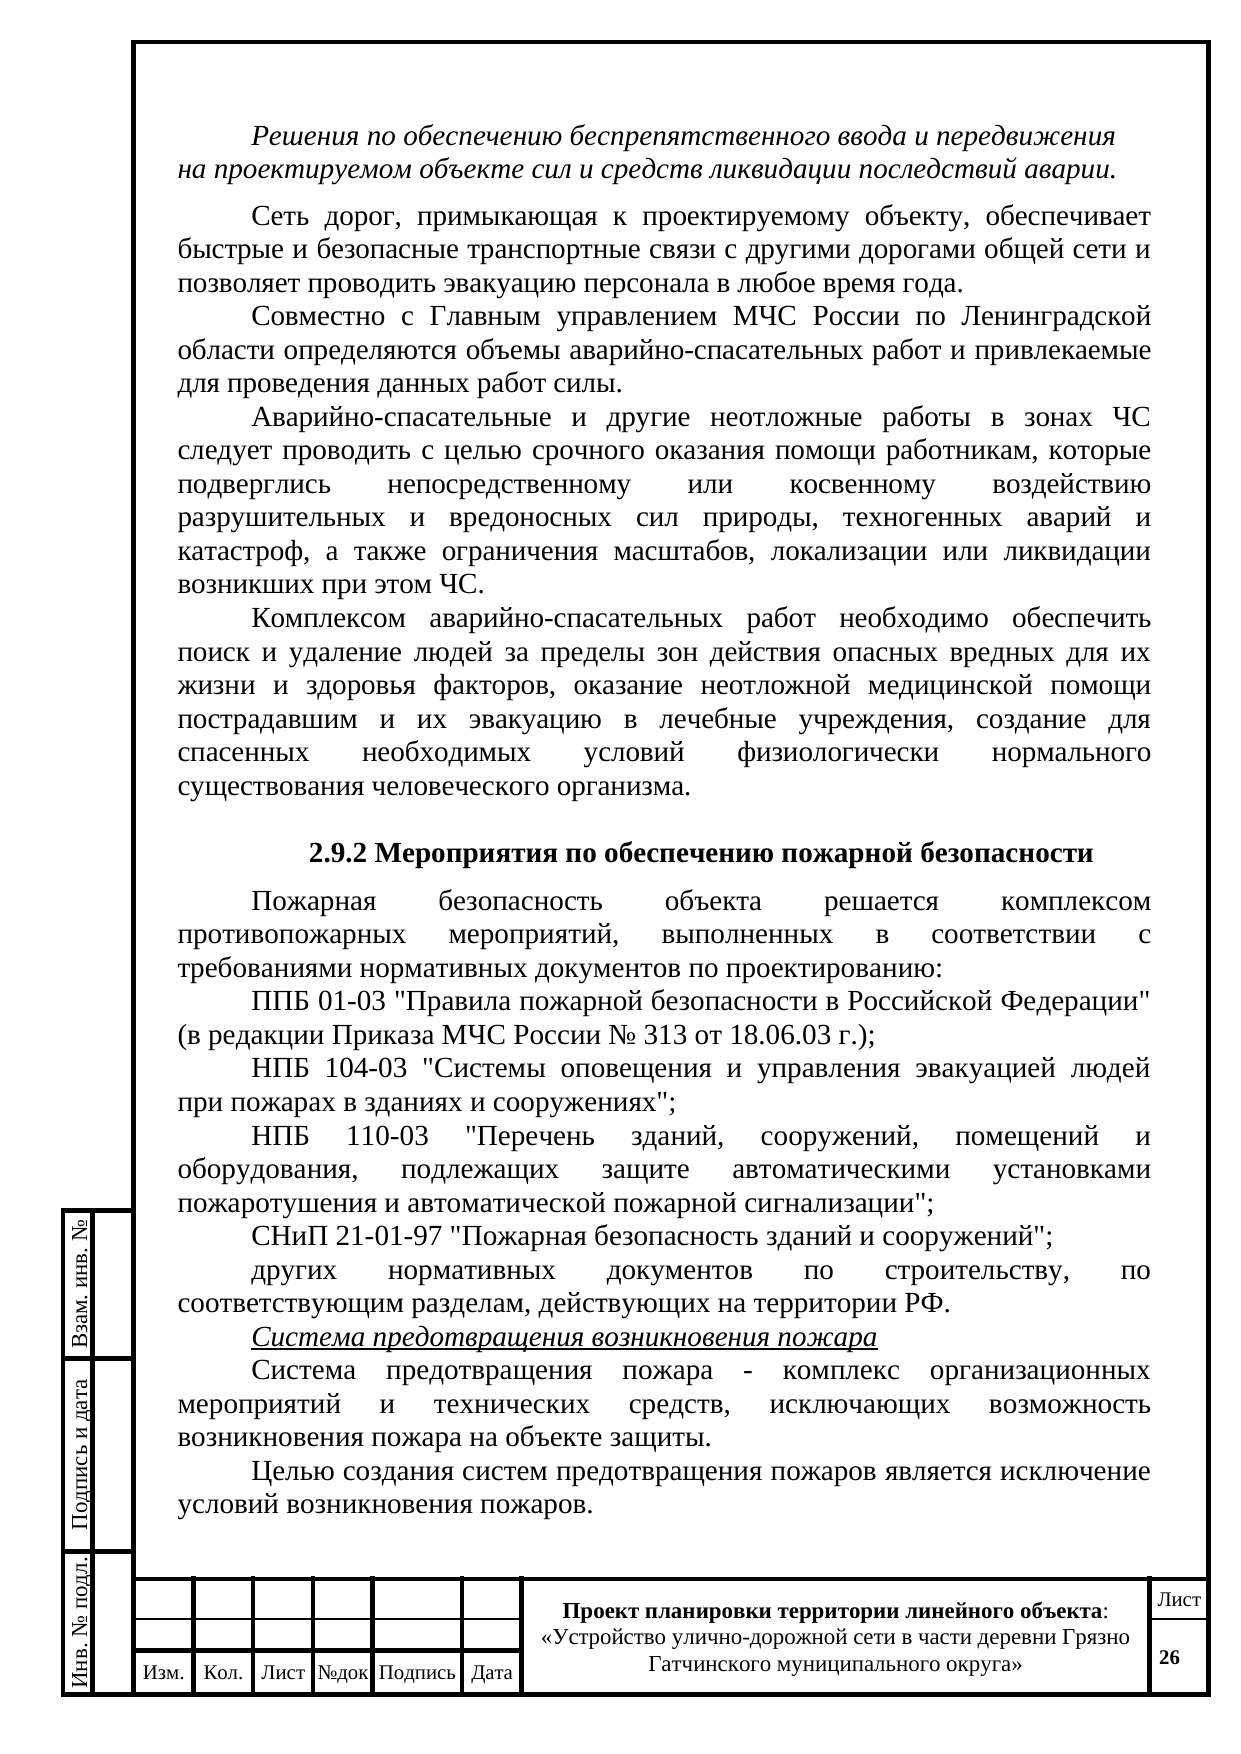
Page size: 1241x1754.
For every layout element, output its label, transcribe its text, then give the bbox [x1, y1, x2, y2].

text Решения по обеспечению беспрепятственного ввода и передвижения на проектируемом объекте сил и средств ликвидации последствий аварии. [177, 118, 1152, 185]
text Сеть дорог, примыкающая к проектируемому объекту, обеспечивает быстрые и безопасные транспортные связи с другими дорогами общей сети и позволяет проводить эвакуацию персонала в любое время года. [177, 198, 1152, 298]
text Целью создания систем предотвращения пожаров является исключение условий возникновения пожаров. [177, 1453, 1152, 1520]
text НПБ 110-03 "Перечень зданий, сооружений, помещений и оборудования, подлежащих защите автоматическими установками пожаротушения и автоматической пожарной сигнализации"; [177, 1118, 1152, 1218]
text других нормативных документов по строительству, по соответствующим разделам, действующих на территории РФ. [177, 1252, 1152, 1319]
text Система предотвращения возникновения пожара [177, 1319, 1152, 1352]
text Система предотвращения пожара - комплекс организационных мероприятий и технических средств, исключающих возможность возникновения пожара на объекте защиты. [177, 1352, 1152, 1453]
text Аварийно-спасательные и другие неотложные работы в зонах ЧС следует проводить с целью срочного оказания помощи работникам, которые подверглись непосредственному или косвенному воздействию разрушительных и вредоносных сил природы, техногенных аварий и катастроф, а также ограничения масштабов, локализации или ликвидации возникших при этом ЧС. [177, 399, 1152, 600]
text Пожарная безопасность объекта решается комплексом противопожарных мероприятий, выполненных в соответствии с требованиями нормативных документов по проектированию: [177, 883, 1152, 983]
text 2.9.2 Мероприятия по обеспечению пожарной безопасности [177, 835, 1152, 868]
text НПБ 104-03 "Системы оповещения и управления эвакуацией людей при пожарах в зданиях и сооружениях"; [177, 1051, 1152, 1118]
text Совместно с Главным управлением МЧС России по Ленинградской области определяются объемы аварийно-спасательных работ и привлекаемые для проведения данных работ силы. [177, 298, 1152, 399]
text ППБ 01-03 "Правила пожарной безопасности в Российской Федерации" (в редакции Приказа МЧС России № 313 от 18.06.03 г.); [177, 983, 1152, 1051]
text Комплексом аварийно-спасательных работ необходимо обеспечить поиск и удаление людей за пределы зон действия опасных вредных для их жизни и здоровья факторов, оказание неотложной медицинской помощи пострадавшим и их эвакуацию в лечебные учреждения, создание для спасенных необходимых условий физиологически нормального существования человеческого организма. [177, 600, 1152, 801]
text СНиП 21-01-97 "Пожарная безопасность зданий и сооружений"; [177, 1218, 1152, 1252]
